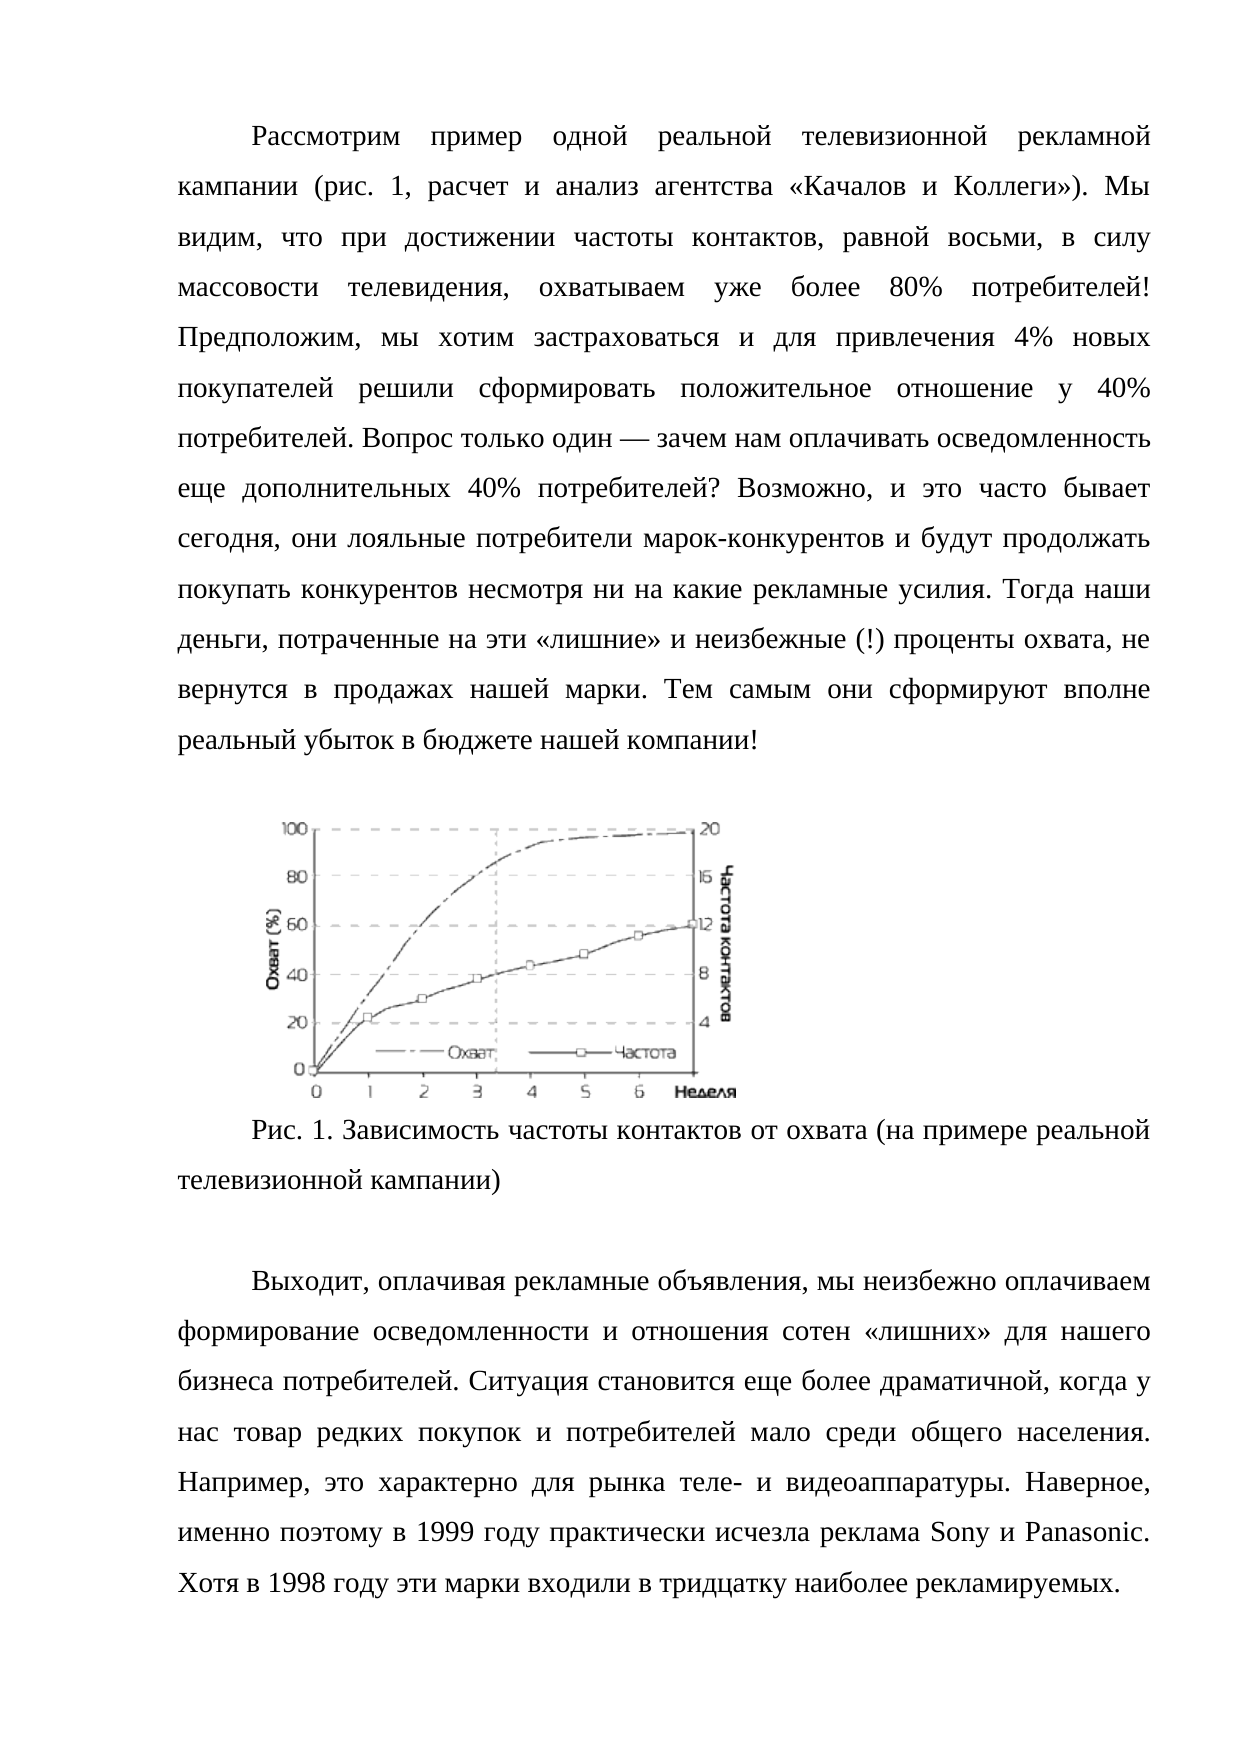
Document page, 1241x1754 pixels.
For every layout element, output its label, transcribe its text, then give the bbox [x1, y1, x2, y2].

picture [266, 822, 736, 1098]
text Рассмотрим пример одной реальной телевизионной рекламной кампании (рис. 1, расчет и анализ агентства «Качалов и Коллеги»). Мы видим, что при достижении частоты контактов, равной восьми, в силу массовости телевидения, охватываем уже более 80% потребителей! Предположим, мы хотим застраховаться и для привлечения 4% новых покупателей решили сформировать положительное отношение у 40% потребителей. Вопрос только один — зачем нам оплачивать осведомленность еще дополнительных 40% потребителей? Возможно, и это часто бывает сегодня, они лояльные потребители марок-конкурентов и будут продолжать покупать конкурентов несмотря ни на какие рекламные усилия. Тогда наши деньги, потраченные на эти «лишние» и неизбежные (!) проценты охвата, не вернутся в продажах нашей марки. Тем самым они сформируют вполне реальный убыток в бюджете нашей компании! [177, 118, 1152, 755]
text Рис. 1. Зависимость частоты контактов от охвата (на примере реальной телевизионной кампании) [177, 1112, 1152, 1196]
text Выходит, оплачивая рекламные объявления, мы неизбежно оплачиваем формирование осведомленности и отношения сотен «лишних» для нашего бизнеса потребителей. Ситуация становится еще более драматичной, когда у нас товар редких покупок и потребителей мало среди общего населения. Например, это характерно для рынка теле- и видеоаппаратуры. Наверное, именно поэтому в 1999 году практически исчезла реклама Sony и Panasonic. Хотя в 1998 году эти марки входили в тридцатку наиболее рекламируемых. [177, 1263, 1152, 1598]
